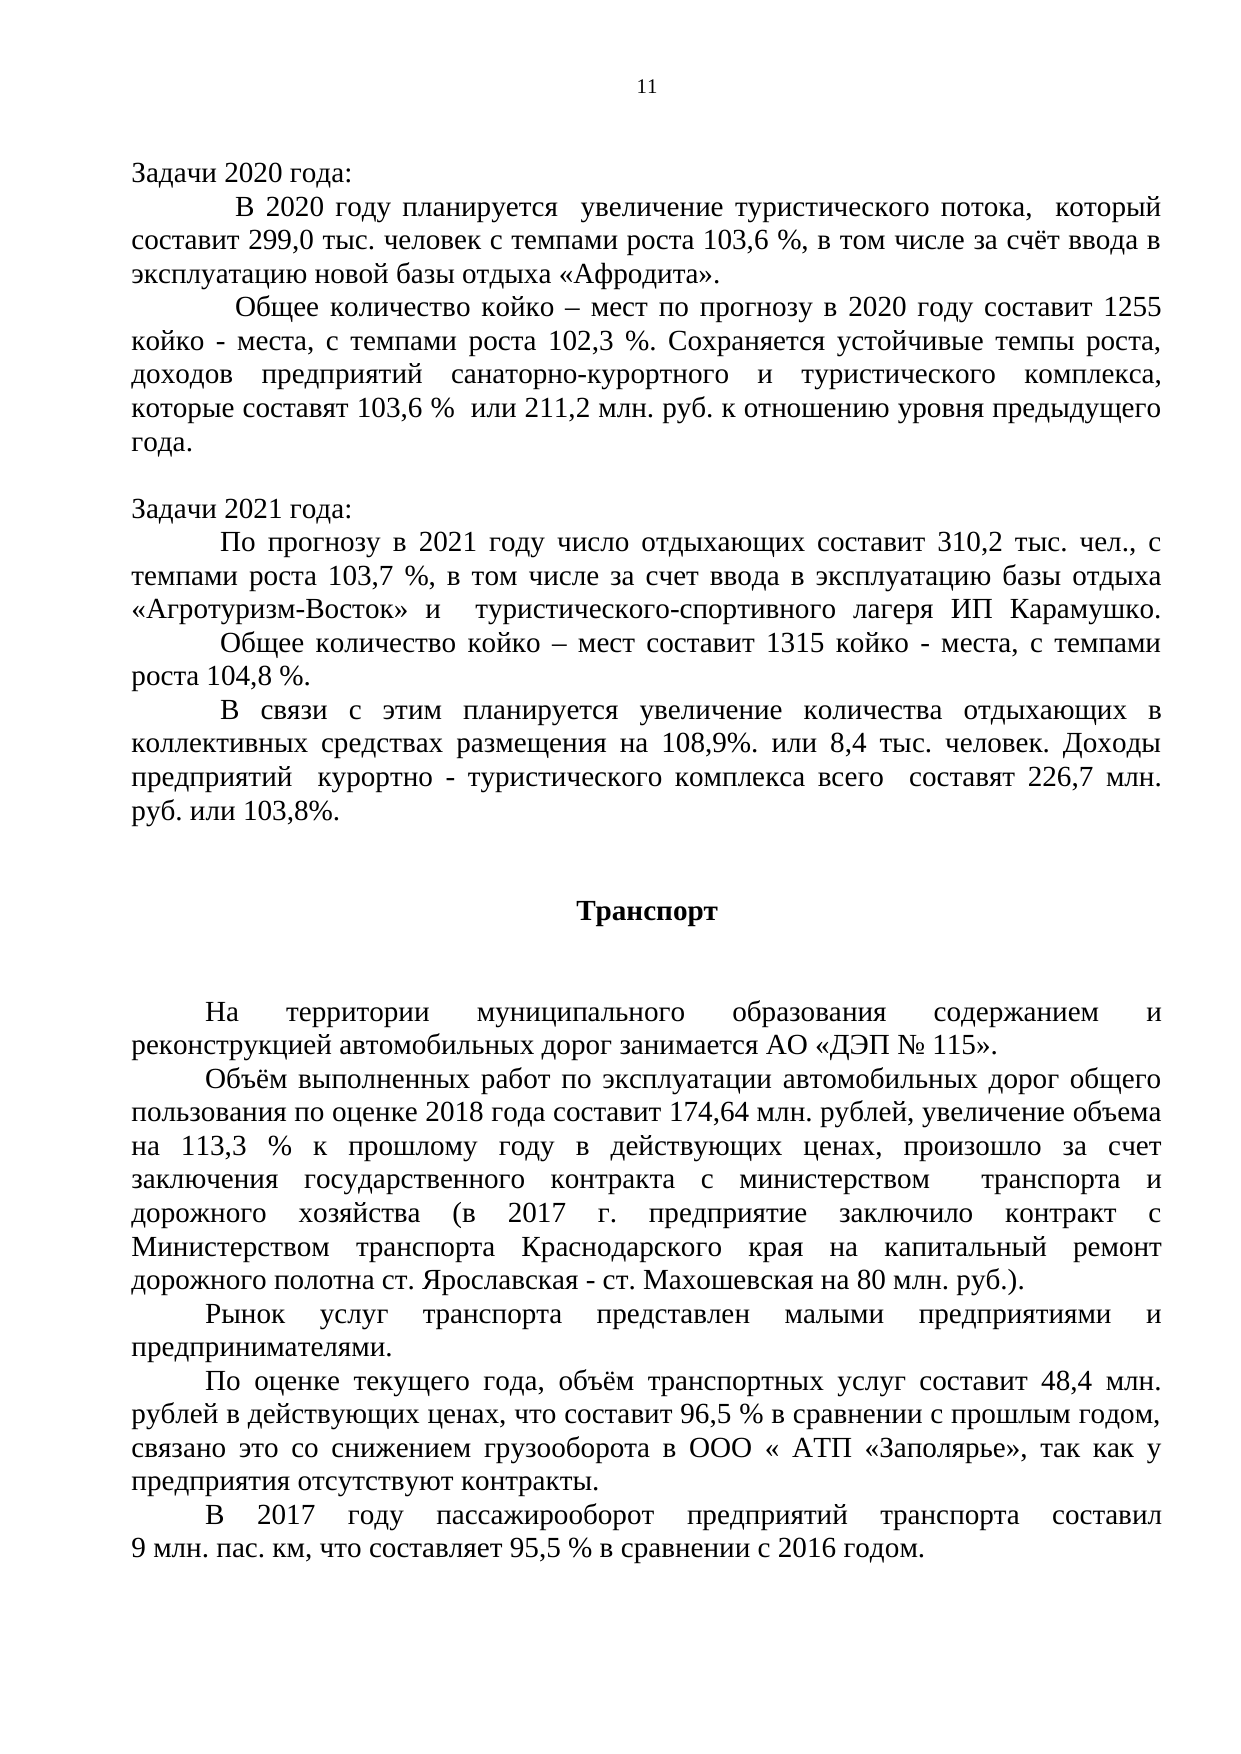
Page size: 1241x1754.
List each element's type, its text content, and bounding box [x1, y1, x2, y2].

text На территории муниципального образования содержанием и реконструкцией автомобильных дорог занимается АО «ДЭП № 115». [131, 994, 1162, 1061]
text Объём выполненных работ по эксплуатации автомобильных дорог общего пользования по оценке 2018 года составит 174,64 млн. рублей, увеличение объема на 113,3 % к прошлому году в действующих ценах, произошло за счет заключения государственного контракта с министерством транспорта и дорожного хозяйства (в 2017 г. предприятие заключило контракт с Министерством транспорта Краснодарского края на капитальный ремонт дорожного полотна ст. Ярославская - ст. Махошевская на 80 млн. руб.). [131, 1061, 1162, 1296]
text По оценке текущего года, объём транспортных услуг составит 48,4 млн. рублей в действующих ценах, что составит 96,5 % в сравнении с прошлым годом, связано это со снижением грузооборота в ООО « АТП «Заполярье», так как у предприятия отсутствуют контракты. [131, 1363, 1162, 1497]
text Общее количество койко – мест по прогнозу в 2020 году составит 1255 койко - места, с темпами роста 102,3 %. Сохраняется устойчивые темпы роста, доходов предприятий санаторно-курортного и туристического комплекса, которые составят 103,6 % или 211,2 млн. руб. к отношению уровня предыдущего года. [131, 289, 1162, 457]
text Задачи 2020 года: [131, 155, 1162, 189]
text Рынок услуг транспорта представлен малыми предприятиями и предпринимателями. [131, 1296, 1162, 1363]
text В 2017 году пассажирооборот предприятий транспорта составил 9 млн. пас. км, что составляет 95,5 % в сравнении с 2016 годом. [131, 1497, 1162, 1564]
text В 2020 году планируется увеличение туристического потока, который составит 299,0 тыс. человек с темпами роста 103,6 %, в том числе за счёт ввода в эксплуатацию новой базы отдыха «Афродита». [131, 189, 1162, 289]
text По прогнозу в 2021 году число отдыхающих составит 310,2 тыс. чел., с темпами роста 103,7 %, в том числе за счет ввода в эксплуатацию базы отдыха «Агротуризм-Восток» и туристического-спортивного лагеря ИП Карамушко. Общее количество койко – мест составит 1315 койко - места, с темпами роста 104,8 %. [131, 524, 1162, 692]
text В связи с этим планируется увеличение количества отдыхающих в коллективных средствах размещения на 108,9%. или 8,4 тыс. человек. Доходы предприятий курортно - туристического комплекса всего составят 226,7 млн. руб. или 103,8%. [131, 692, 1162, 826]
text Задачи 2021 года: [131, 491, 1162, 524]
text Транспорт [131, 893, 1162, 927]
